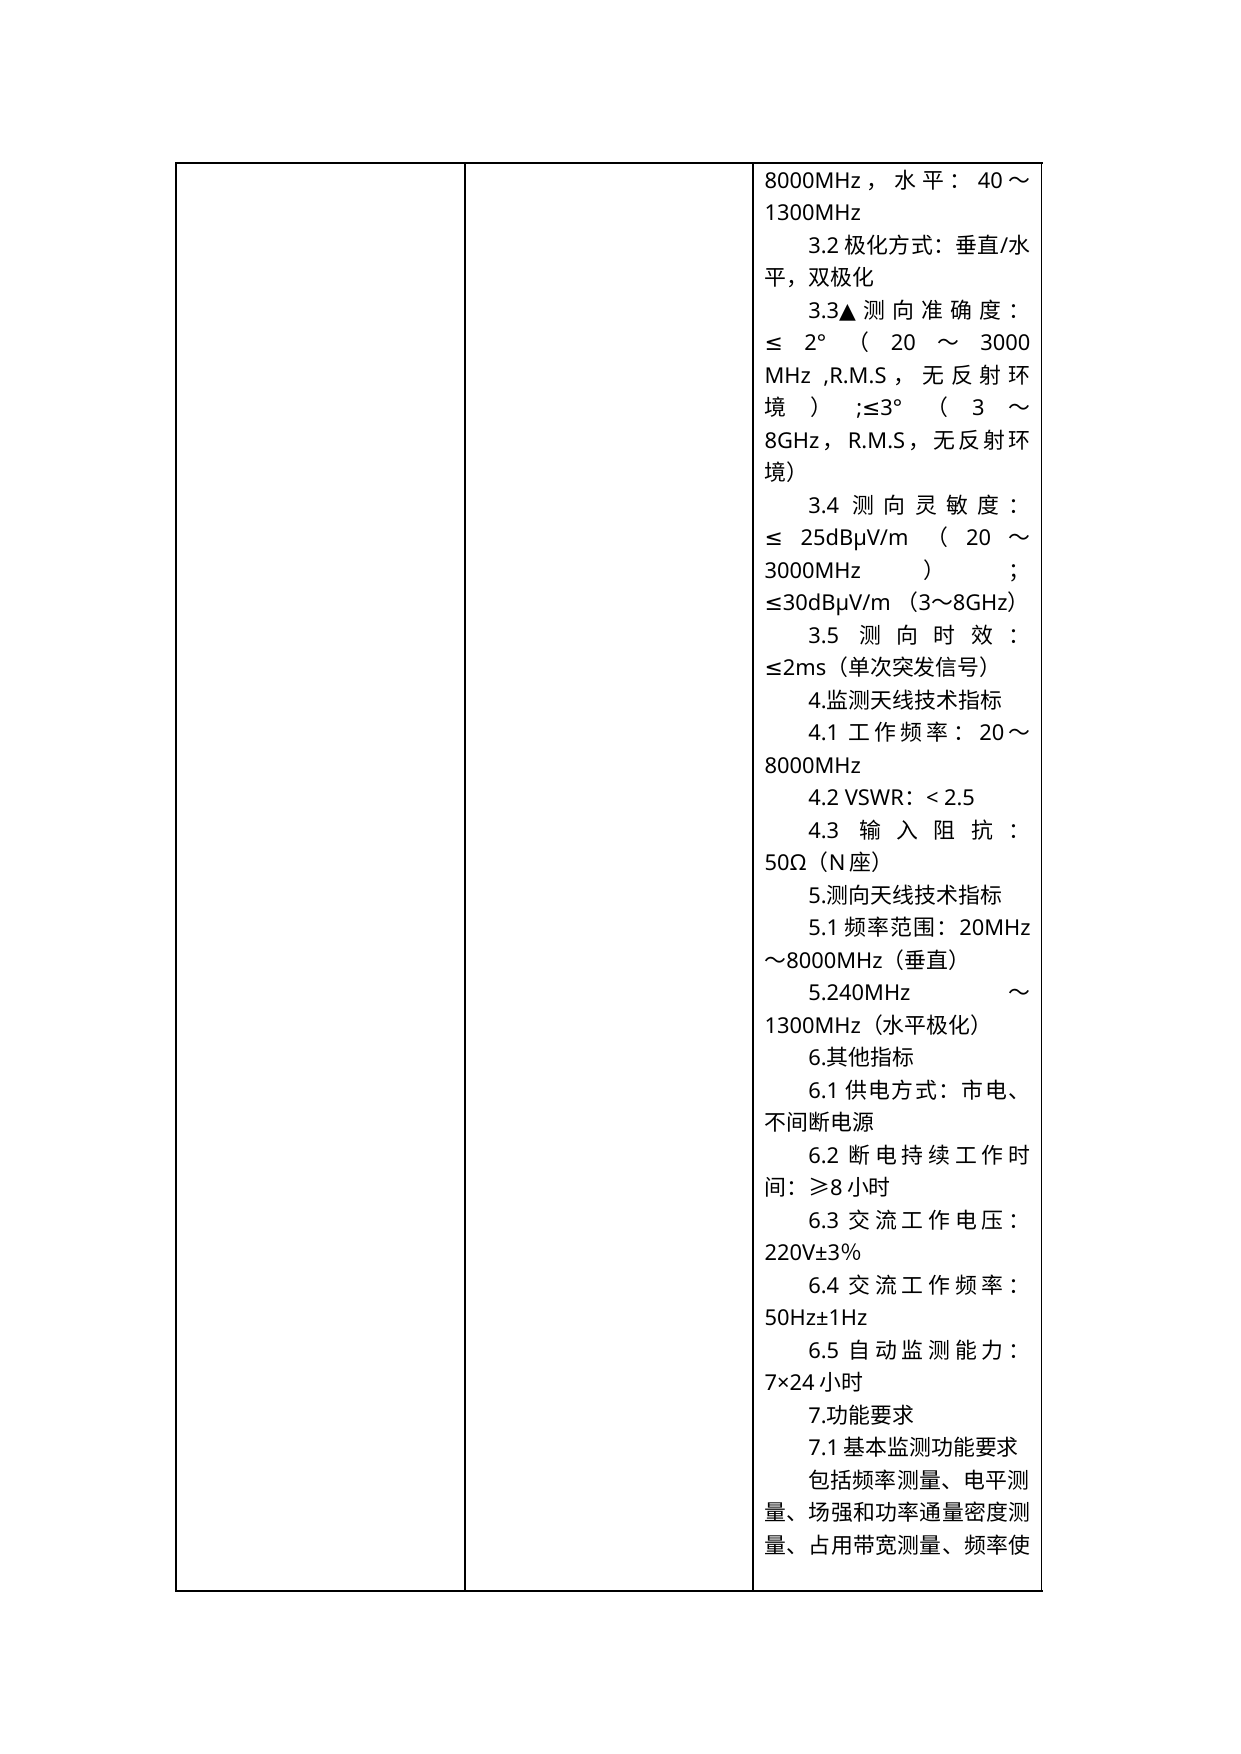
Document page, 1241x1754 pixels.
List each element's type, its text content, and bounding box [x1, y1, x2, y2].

table_cell 1 [466, 164, 752, 1590]
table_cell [754, 164, 1041, 1590]
table_cell [177, 164, 464, 1590]
